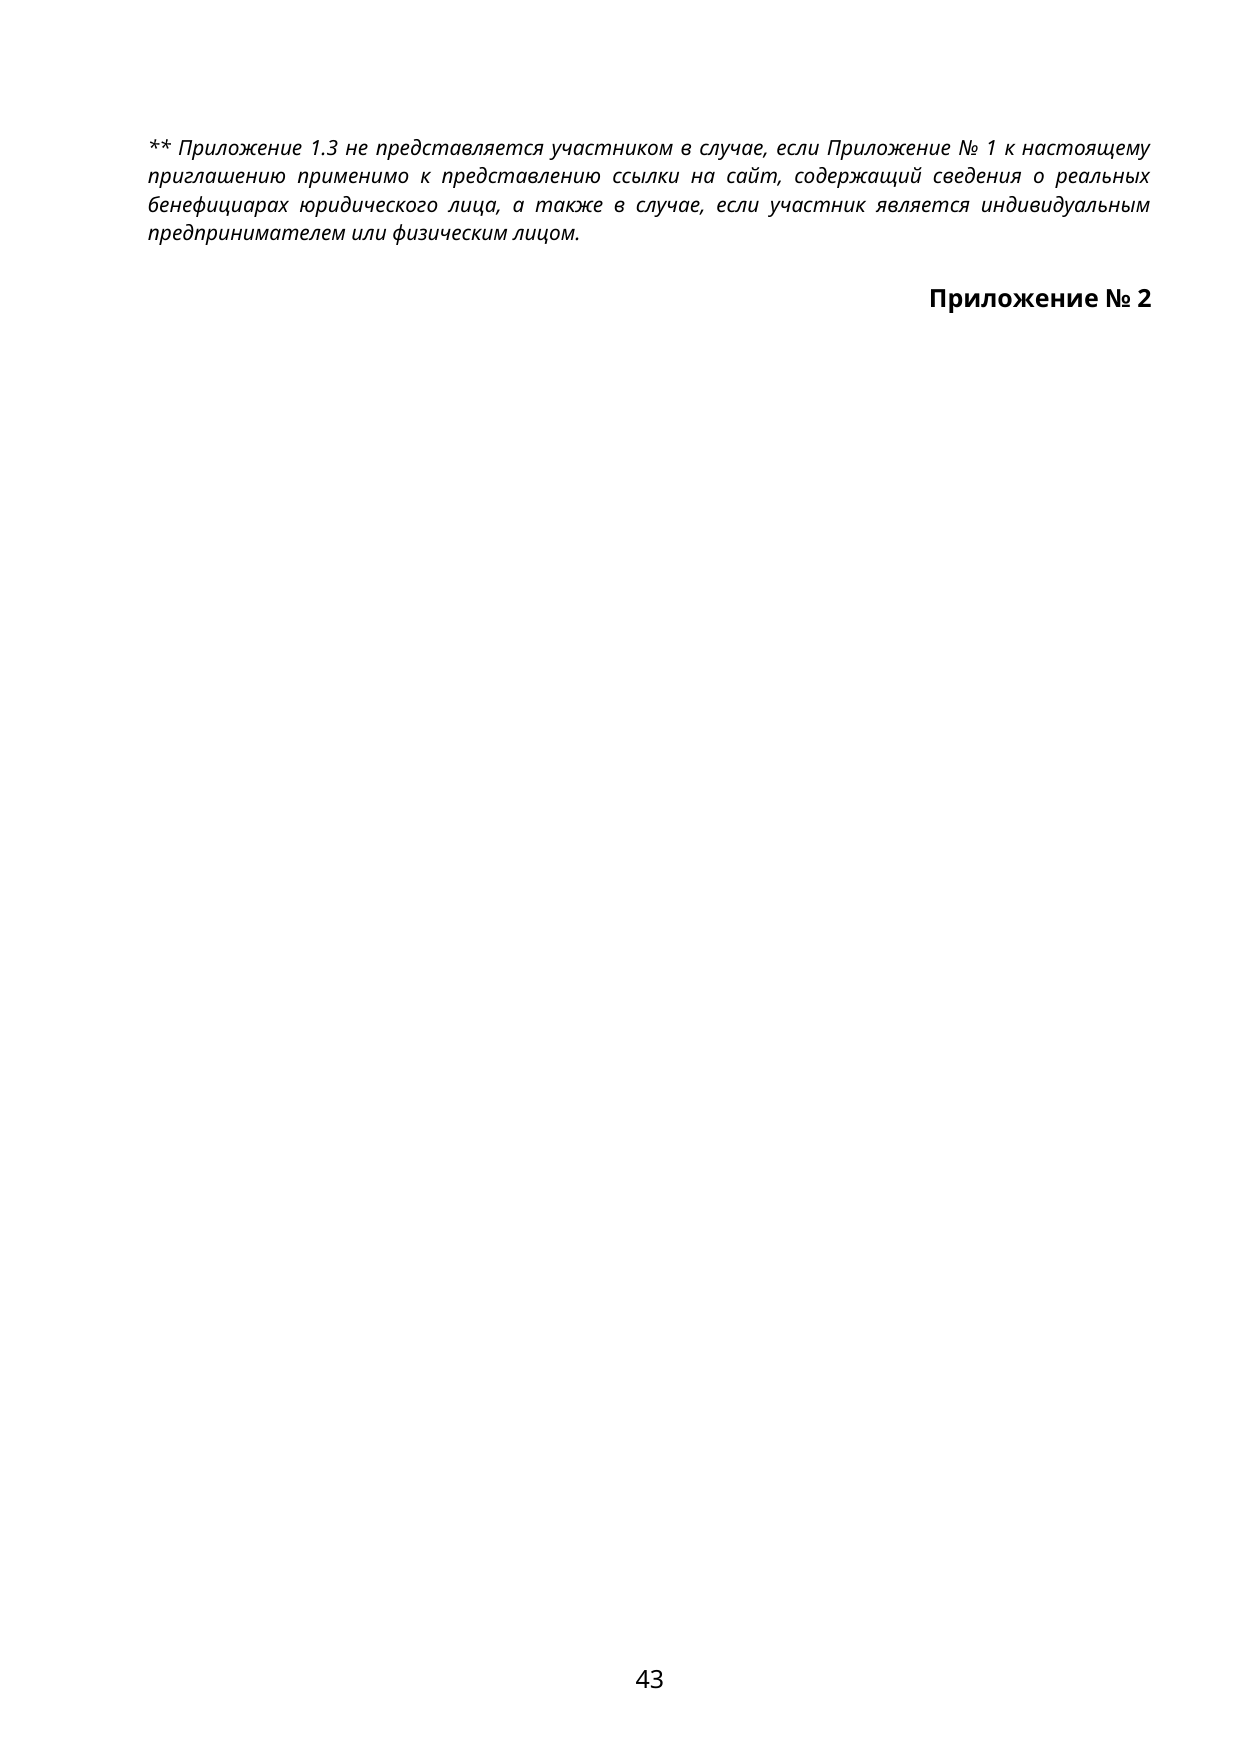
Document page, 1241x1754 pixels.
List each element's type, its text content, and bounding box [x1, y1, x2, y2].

text ** Приложение 1.3 не представляется участником в случае, если Приложение № 1 к настоящему приглашению применимо к представлению ссылки на сайт, содержащий сведения о реальных бенефициарах юридического лица, а также в случае, если участник является индивидуальным предпринимателем или физическим лицом. [148, 133, 1152, 247]
text Приложение № 2 [148, 281, 1152, 315]
